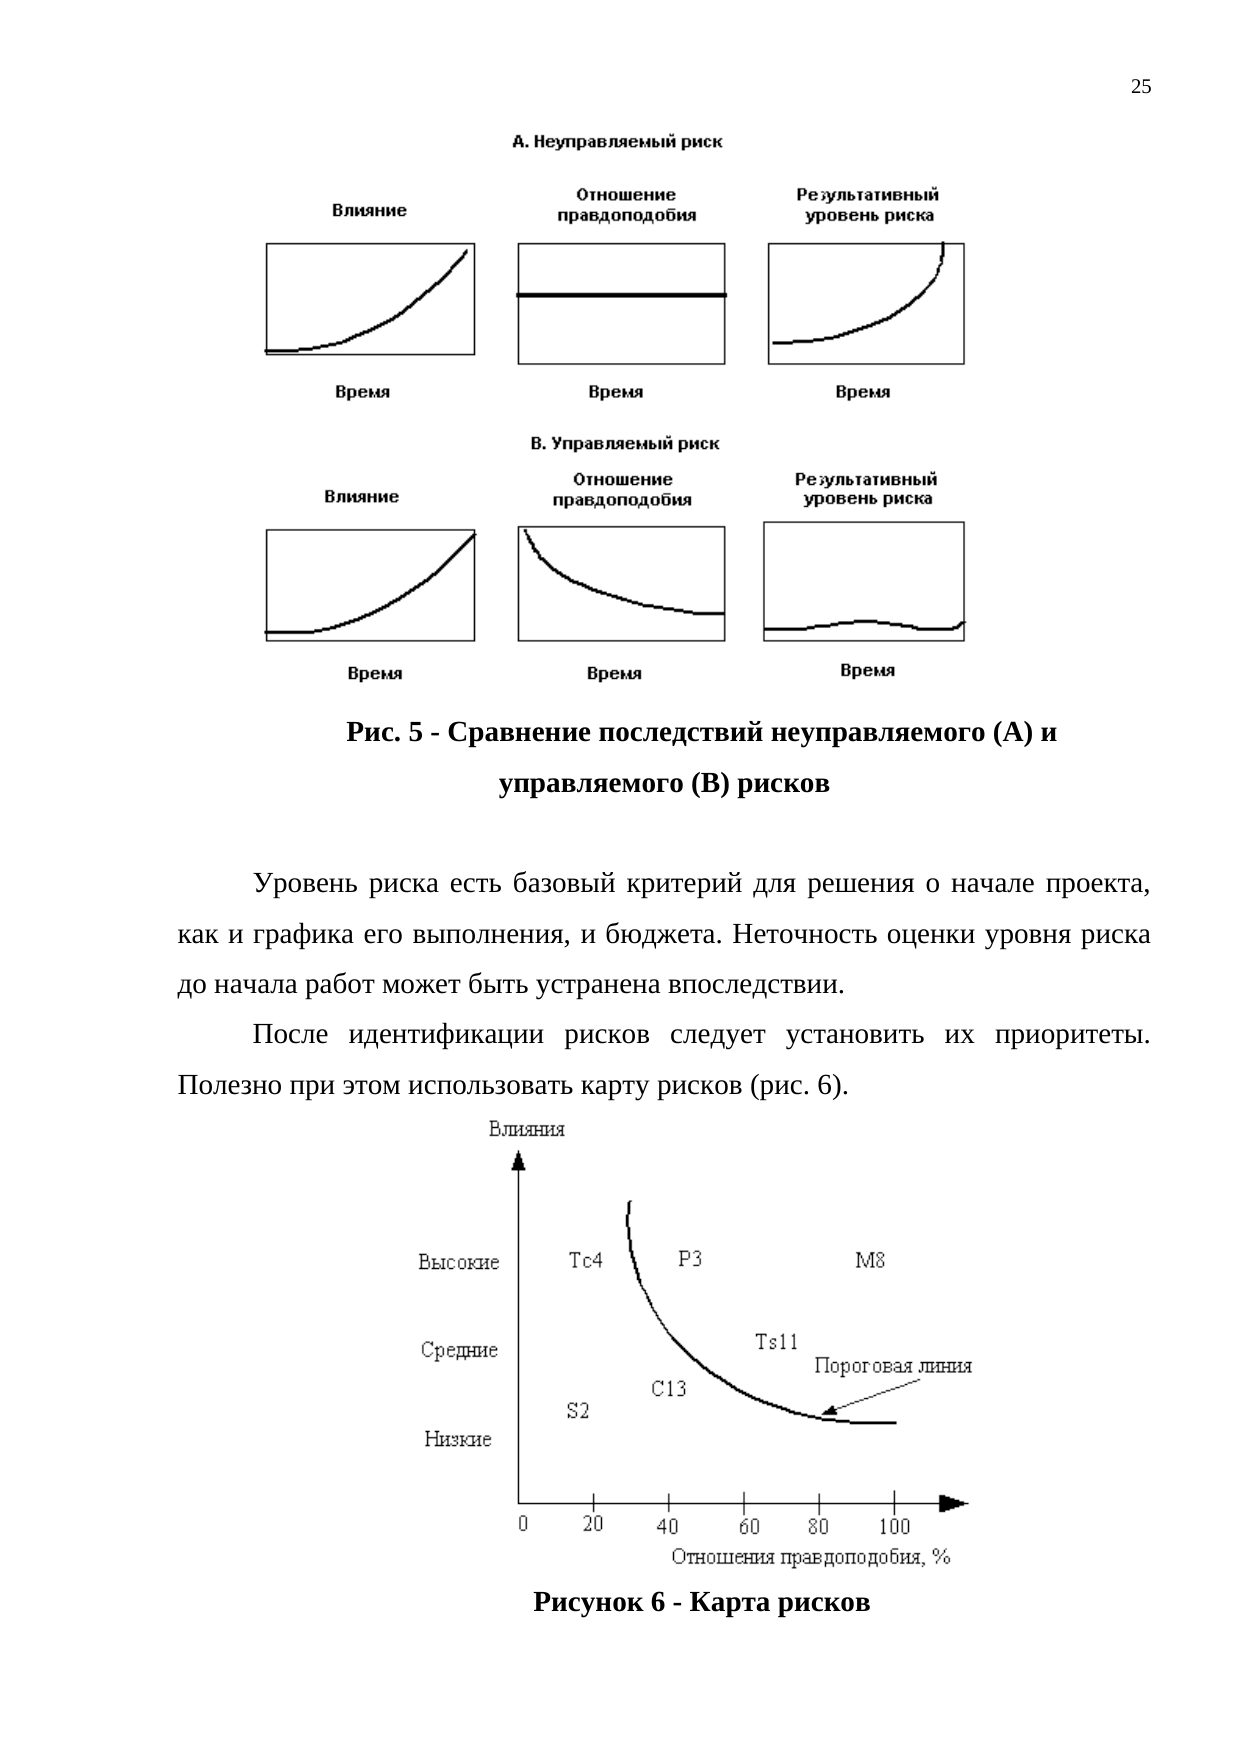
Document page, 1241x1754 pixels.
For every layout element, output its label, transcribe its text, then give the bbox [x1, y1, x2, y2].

text Уровень риска есть базовый критерий для решения о начале проекта, как и графика его выполнения, и бюджета. Неточность оценки уровня риска до начала работ может быть устранена впоследствии. [177, 866, 1152, 1000]
text Рисунок 6 - Карта рисков [177, 1584, 1152, 1617]
picture [252, 118, 998, 703]
picture [413, 1116, 991, 1572]
text После идентификации рисков следует установить их приоритеты. Полезно при этом использовать карту рисков (рис. 6). [177, 1016, 1152, 1100]
text Рис. 5 - Сравнение последствий неуправляемого (A) и управляемого (B) рисков [177, 714, 1152, 798]
